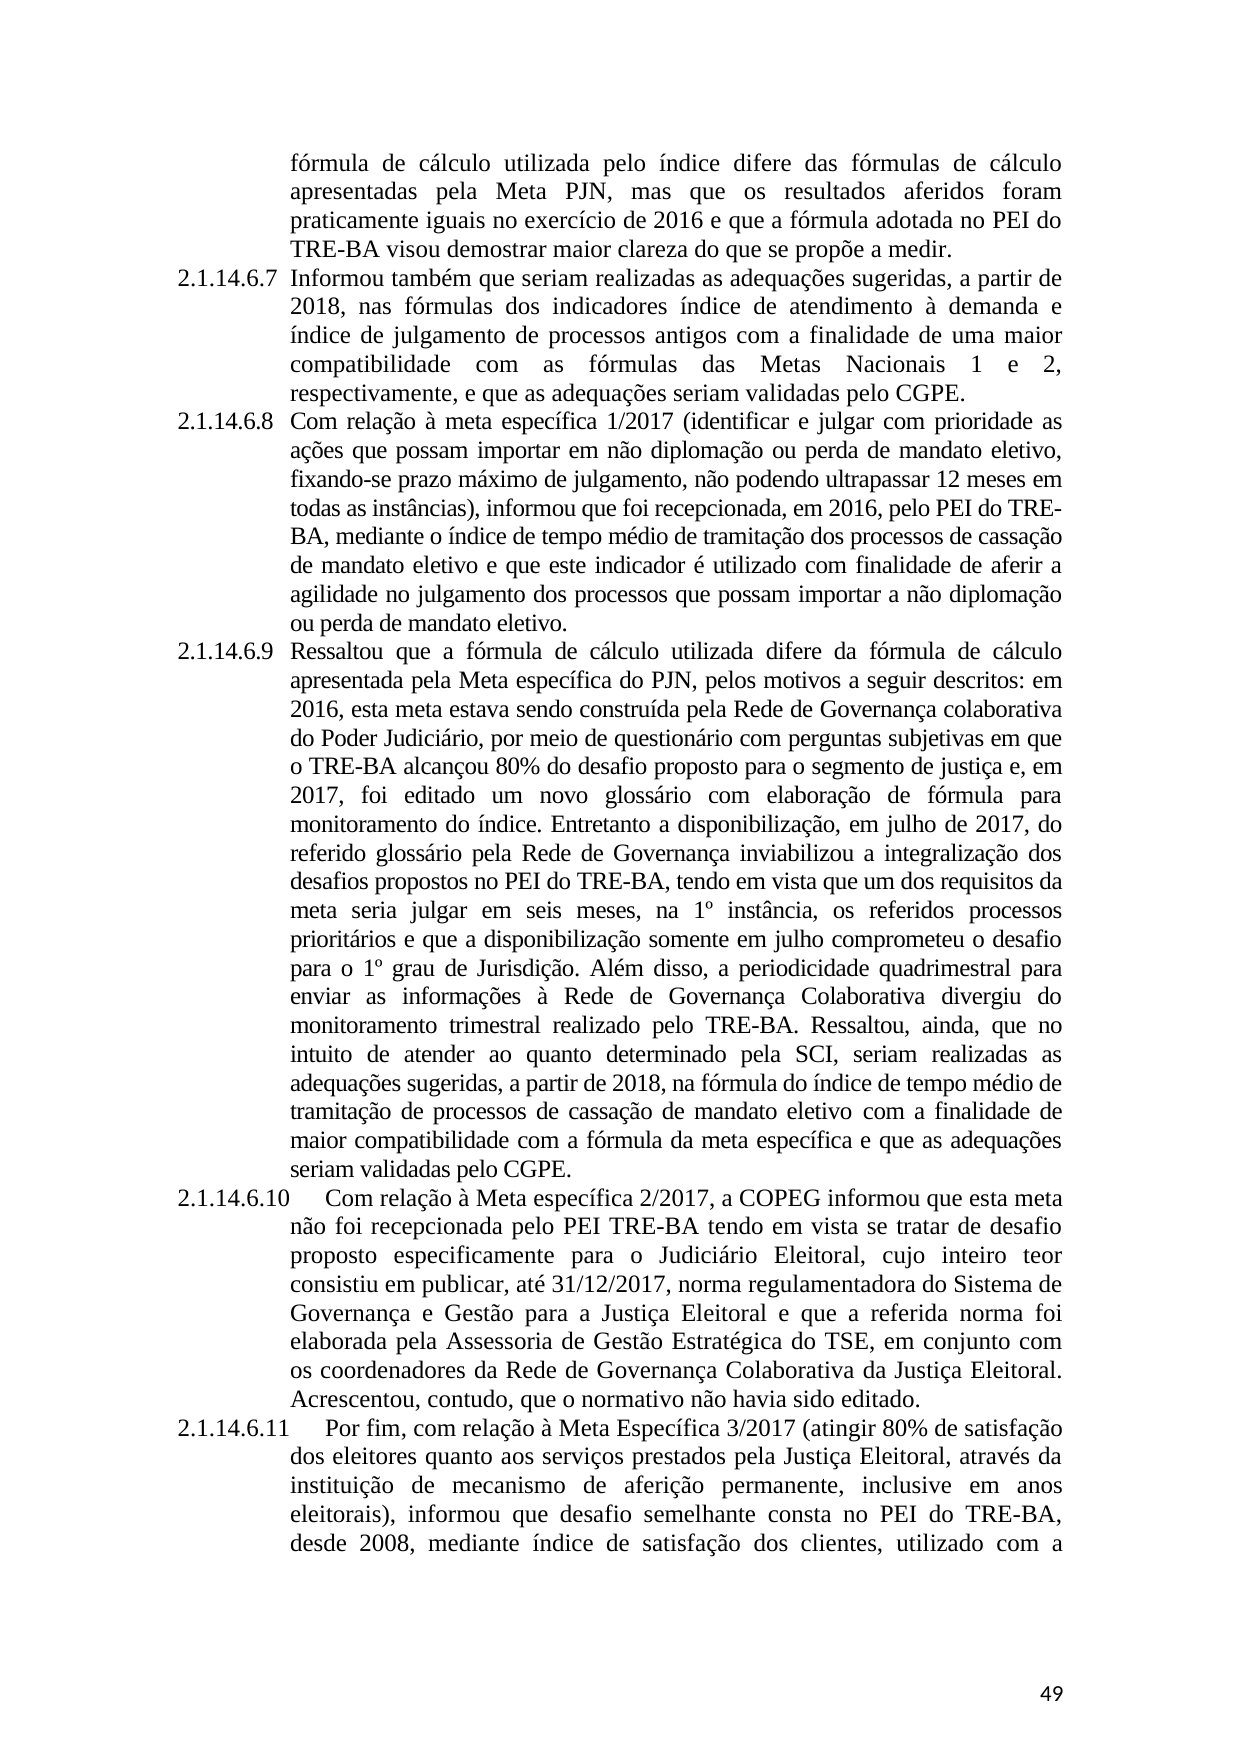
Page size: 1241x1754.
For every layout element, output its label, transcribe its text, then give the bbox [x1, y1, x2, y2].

list Com relação à Meta específica 2/2017, a COPEG informou que esta meta não foi recepcionada pelo PEI TRE-BA tendo em vista se tratar de desafio proposto especificamente para o Judiciário Eleitoral, cujo inteiro teor consistiu em publicar, até 31/12/2017, norma regulamentadora do Sistema de Governança e Gestão para a Justiça Eleitoral e que a referida norma foi elaborada pela Assessoria de Gestão Estratégica do TSE, em conjunto com os coordenadores da Rede de Governança Colaborativa da Justiça Eleitoral. Acrescentou, contudo, que o normativo não havia sido editado. [177, 1183, 1063, 1413]
list Ressaltou que a fórmula de cálculo utilizada difere da fórmula de cálculo apresentada pela Meta específica do PJN, pelos motivos a seguir descritos: em 2016, esta meta estava sendo construída pela Rede de Governança colaborativa do Poder Judiciário, por meio de questionário com perguntas subjetivas em que o TRE-BA alcançou 80% do desafio proposto para o segmento de justiça e, em 2017, foi editado um novo glossário com elaboração de fórmula para monitoramento do índice. Entretanto a disponibilização, em julho de 2017, do referido glossário pela Rede de Governança inviabilizou a integralização dos desafios propostos no PEI do TRE-BA, tendo em vista que um dos requisitos da meta seria julgar em seis meses, na 1º instância, os referidos processos prioritários e que a disponibilização somente em julho comprometeu o desafio para o 1º grau de Jurisdição. Além disso, a periodicidade quadrimestral para enviar as informações à Rede de Governança Colaborativa divergiu do monitoramento trimestral realizado pelo TRE-BA. Ressaltou, ainda, que no intuito de atender ao quanto determinado pela SCI, seriam realizadas as adequações sugeridas, a partir de 2018, na fórmula do índice de tempo médio de tramitação de processos de cassação de mandato eletivo com a finalidade de maior compatibilidade com a fórmula da meta específica e que as adequações seriam validadas pelo CGPE. [177, 636, 1063, 1183]
list Com relação à meta específica 1/2017 (identificar e julgar com prioridade as ações que possam importar em não diplomação ou perda de mandato eletivo, fixando-se prazo máximo de julgamento, não podendo ultrapassar 12 meses em todas as instâncias), informou que foi recepcionada, em 2016, pelo PEI do TRE-BA, mediante o índice de tempo médio de tramitação dos processos de cassação de mandato eletivo e que este indicador é utilizado com finalidade de aferir a agilidade no julgamento dos processos que possam importar a não diplomação ou perda de mandato eletivo. [177, 406, 1063, 636]
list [177, 148, 1063, 263]
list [177, 1413, 1063, 1556]
list Informou também que seriam realizadas as adequações sugeridas, a partir de 2018, nas fórmulas dos indicadores índice de atendimento à demanda e índice de julgamento de processos antigos com a finalidade de uma maior compatibilidade com as fórmulas das Metas Nacionais 1 e 2, respectivamente, e que as adequações seriam validadas pelo CGPE. [177, 263, 1063, 406]
